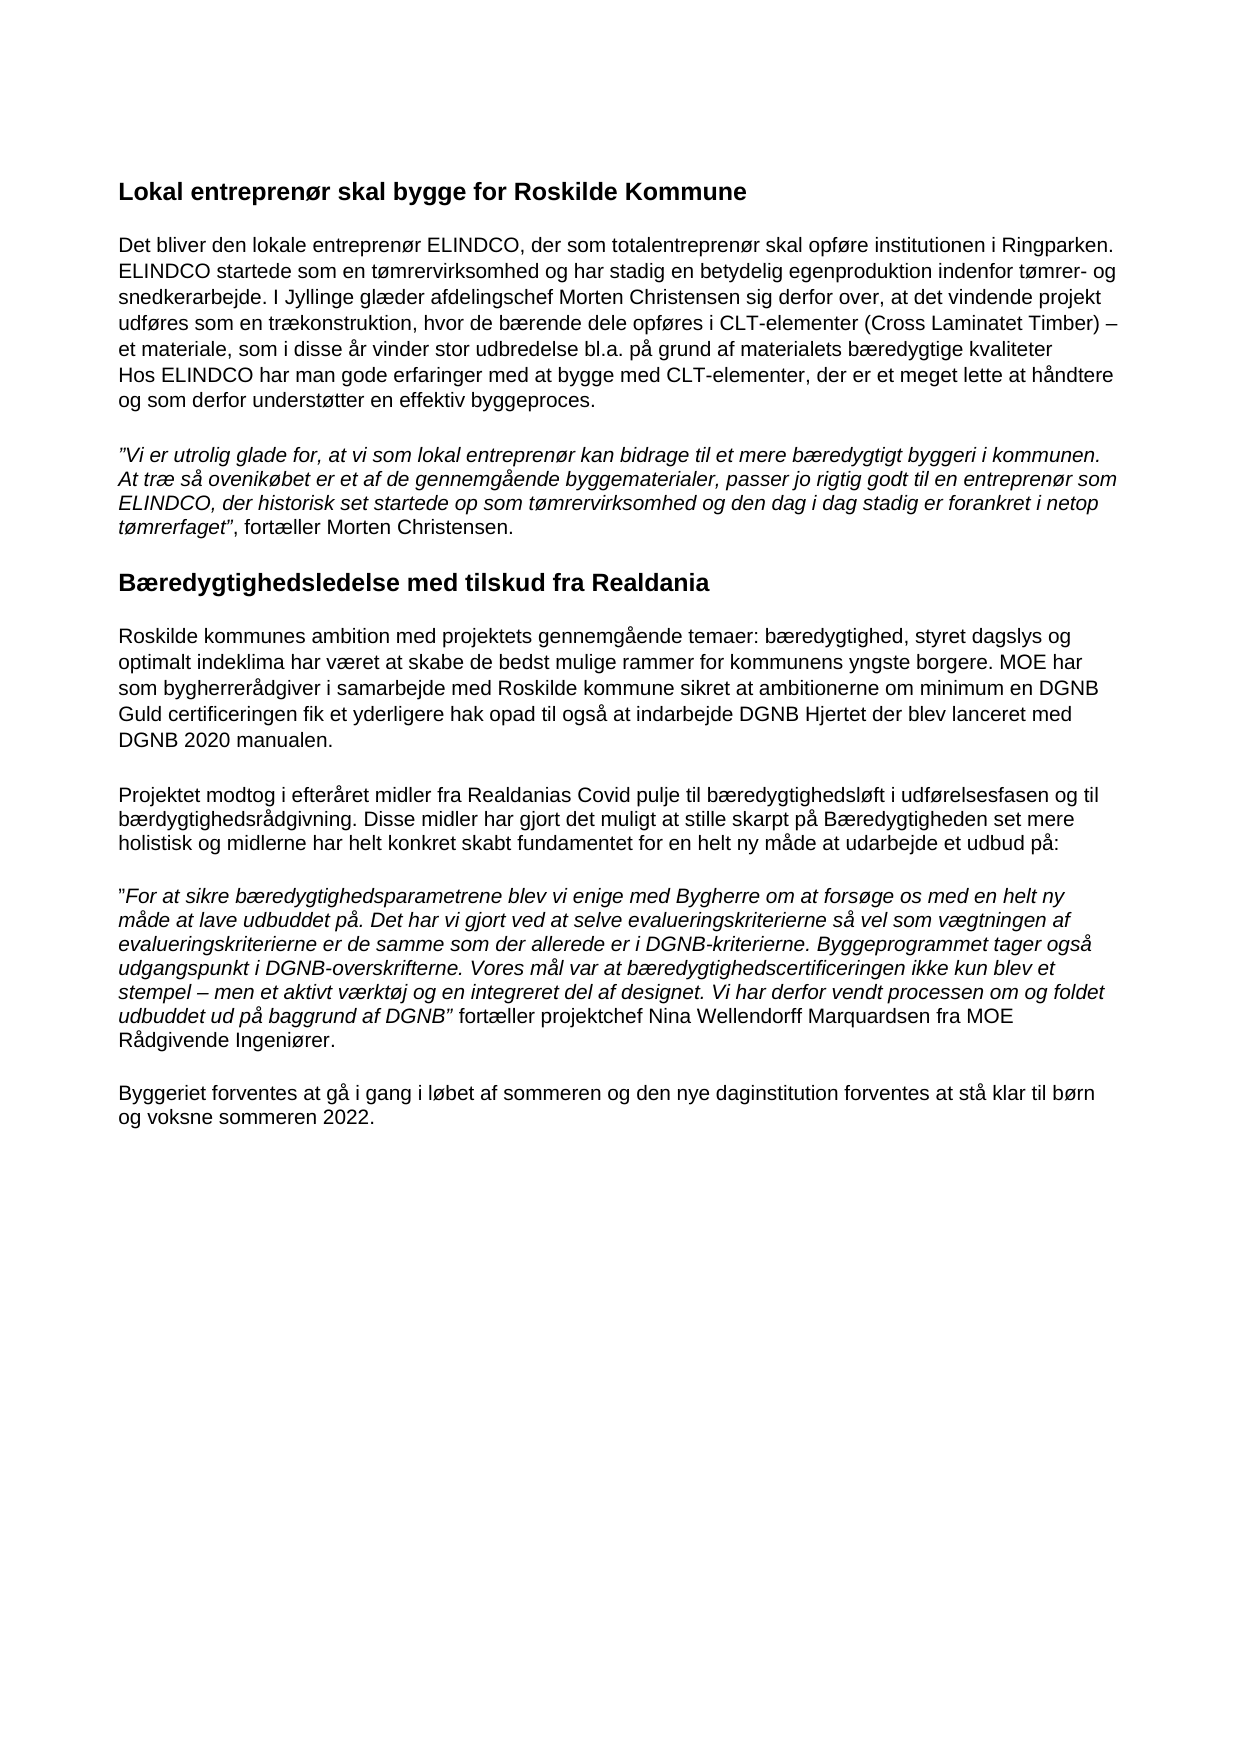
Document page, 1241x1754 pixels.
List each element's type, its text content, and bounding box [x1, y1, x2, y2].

text Projektet modtog i efteråret midler fra Realdanias Covid pulje til bæredygtighedsløft i udførelsesfasen og til bærdygtighedsrådgivning. Disse midler har gjort det muligt at stille skarpt på Bæredygtigheden set mere holistisk og midlerne har helt konkret skabt fundamentet for en helt ny måde at udarbejde et udbud på: [118, 783, 1122, 854]
subtitle Bæredygtighedsledelse med tilskud fra Realdania [118, 568, 1122, 597]
subtitle Roskilde kommunes ambition med projektets gennemgående temaer: bæredygtighed, styret dagslys og optimalt indeklima har været at skabe de bedst mulige rammer for kommunens yngste borgere. MOE har som bygherrerådgiver i samarbejde med Roskilde kommune sikret at ambitionerne om minimum en DGNB Guld certificeringen fik et yderligere hak opad til også at indarbejde DGNB Hjertet der blev lanceret med DGNB 2020 manualen. [118, 624, 1122, 752]
subtitle Lokal entreprenør skal bygge for Roskilde Kommune [118, 177, 1122, 206]
text ”Vi er utrolig glade for, at vi som lokal entreprenør kan bidrage til et mere bæredygtigt byggeri i kommunen. At træ så ovenikøbet er et af de gennemgående byggematerialer, passer jo rigtig godt til en entreprenør som ELINDCO, der historisk set startede op som tømrervirksomhed og den dag i dag stadig er forankret i netop tømrerfaget”, fortæller Morten Christensen. [118, 443, 1122, 539]
subtitle Det bliver den lokale entreprenør ELINDCO, der som totalentreprenør skal opføre institutionen i Ringparken. ELINDCO startede som en tømrervirksomhed og har stadig en betydelig egenproduktion indenfor tømrer- og snedkerarbejde. I Jyllinge glæder afdelingschef Morten Christensen sig derfor over, at det vindende projekt udføres som en trækonstruktion, hvor de bærende dele opføres i CLT-elementer (Cross Laminatet Timber) – et materiale, som i disse år vinder stor udbredelse bl.a. på grund af materialets bæredygtige kvaliteter Hos ELINDCO har man gode erfaringer med at bygge med CLT-elementer, der er et meget lette at håndtere og som derfor understøtter en effektiv byggeproces. [118, 233, 1122, 412]
text ”For at sikre bæredygtighedsparametrene blev vi enige med Bygherre om at forsøge os med en helt ny måde at lave udbuddet på. Det har vi gjort ved at selve evalueringskriterierne så vel som vægtningen af evalueringskriterierne er de samme som der allerede er i DGNB-kriterierne. Byggeprogrammet tager også udgangspunkt i DGNB-overskrifterne. Vores mål var at bæredygtighedscertificeringen ikke kun blev et stempel – men et aktivt værktøj og en integreret del af designet. Vi har derfor vendt processen om og foldet udbuddet ud på baggrund af DGNB” fortæller projektchef Nina Wellendorff Marquardsen fra MOE Rådgivende Ingeniører. [118, 884, 1122, 1051]
text Byggeriet forventes at gå i gang i løbet af sommeren og den nye daginstitution forventes at stå klar til børn og voksne sommeren 2022. [118, 1081, 1122, 1128]
